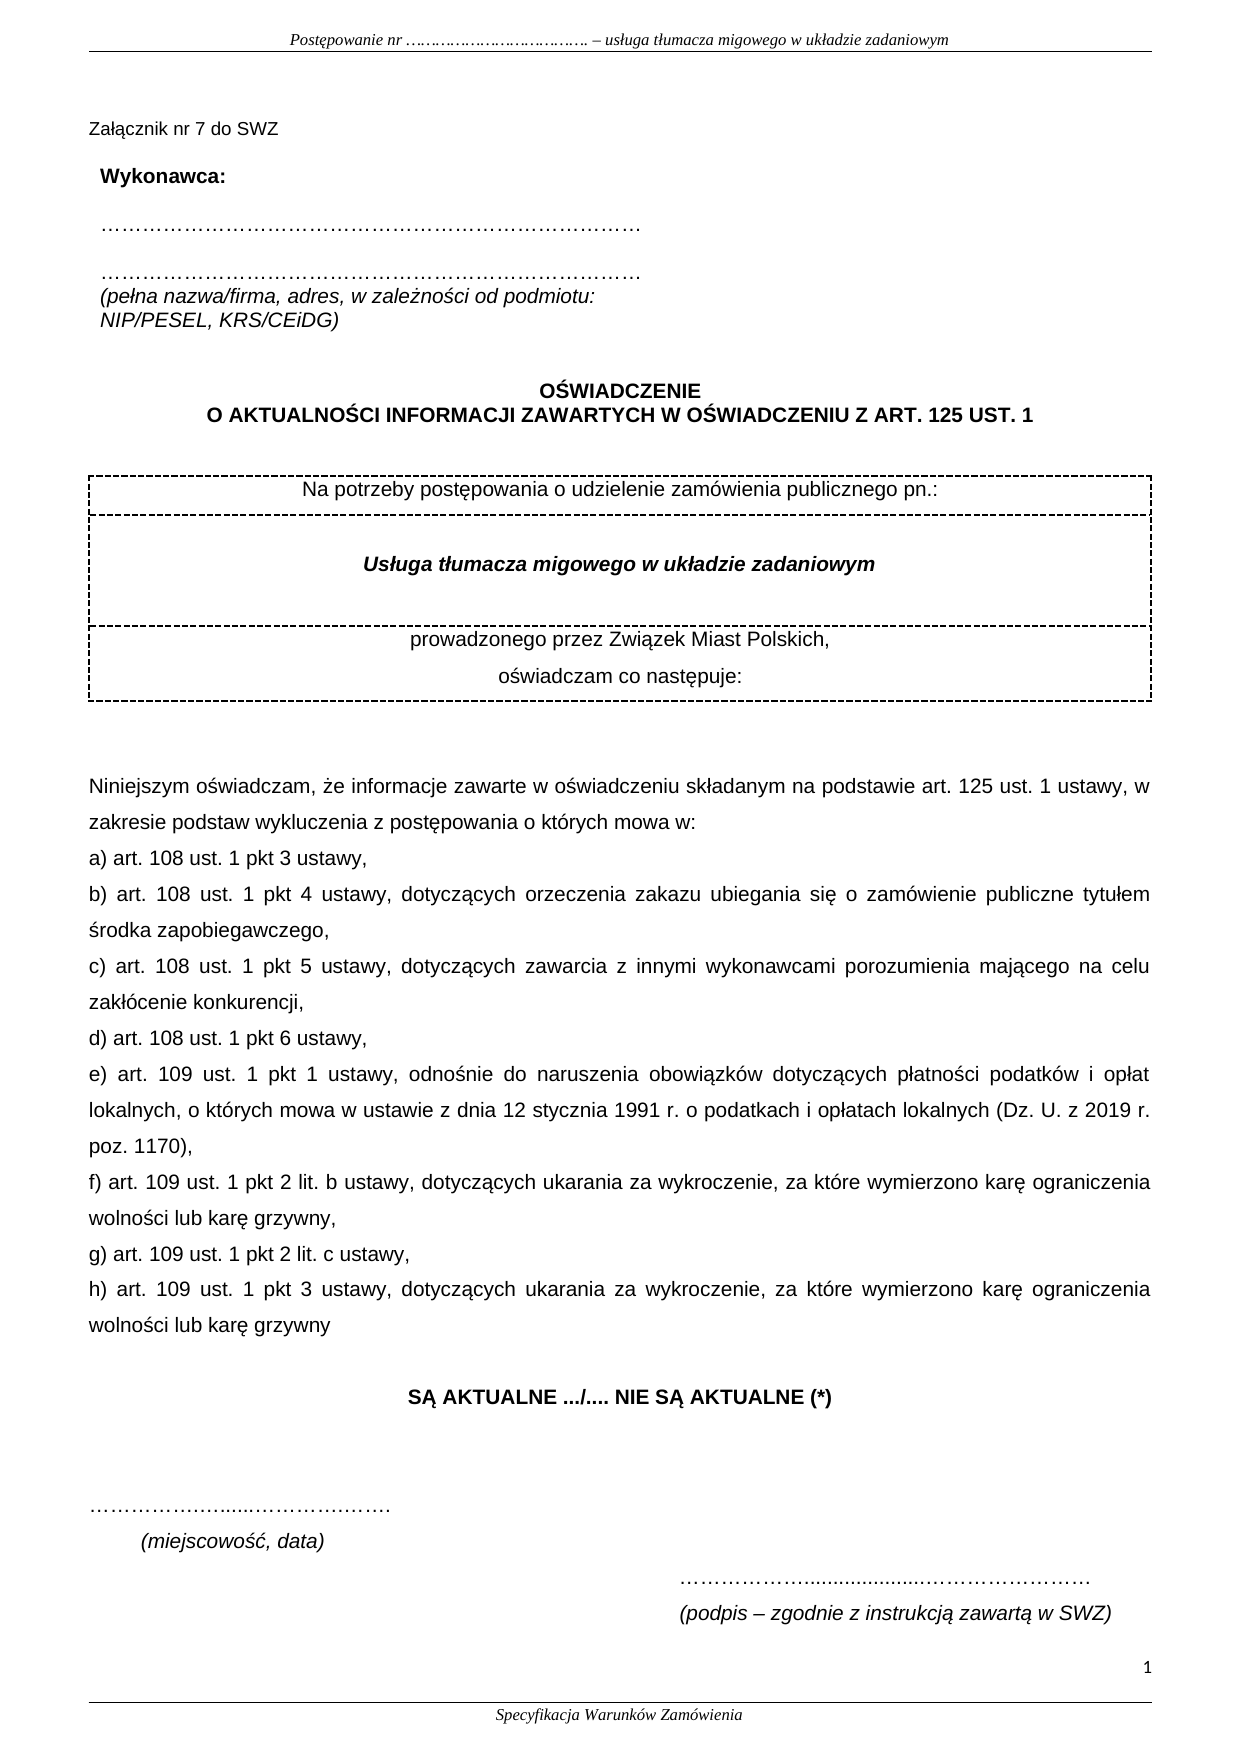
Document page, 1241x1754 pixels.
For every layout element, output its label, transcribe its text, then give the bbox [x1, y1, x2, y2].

text h) art. 109 ust. 1 pkt 3 ustawy, dotyczących ukarania za wykroczenie, za które wymierzono karę ograniczenia wolności lub karę grzywny [89, 1277, 1152, 1337]
table_cell Usługa tłumacza migowego w układzie zadaniowym [89, 514, 1151, 625]
text SĄ AKTUALNE .../.... NIE SĄ AKTUALNE (*) [89, 1385, 1152, 1409]
text c) art. 108 ust. 1 pkt 5 ustawy, dotyczących zawarcia z innymi wykonawcami porozumienia mającego na celu zakłócenie konkurencji, [89, 954, 1152, 1014]
text Załącznik nr 7 do SWZ [89, 118, 1152, 140]
table_cell (pełna nazwa/firma, adres, w zależności od podmiotu: NIP/PESEL, KRS/CEiDG) [89, 284, 653, 331]
table_header Na potrzeby postępowania o udzielenie zamówienia publicznego pn.: [89, 475, 1151, 514]
table_cell …………………………………………………………………… [89, 188, 653, 236]
text (podpis – zgodnie z instrukcją zawartą w SWZ) [679, 1601, 1152, 1625]
text a) art. 108 ust. 1 pkt 3 ustawy, [89, 846, 1152, 870]
text b) art. 108 ust. 1 pkt 4 ustawy, dotyczących orzeczenia zakazu ubiegania się o zamówienie publiczne tytułem środka zapobiegawczego, [89, 882, 1152, 942]
text ……………….....................…………………… [605, 1565, 1152, 1589]
text OŚWIADCZENIE [89, 379, 1152, 403]
text (miejscowość, data) [89, 1529, 1152, 1553]
text O AKTUALNOŚCI INFORMACJI ZAWARTYCH W OŚWIADCZENIU Z ART. 125 UST. 1 [89, 403, 1152, 427]
table_cell prowadzonego przez Związek Miast Polskich, oświadczam co następuje: [89, 625, 1151, 700]
table_cell …………………………………………………………………… [89, 236, 653, 283]
text …………….…......………….……. [89, 1493, 1152, 1517]
table_header Wykonawca: [89, 164, 653, 188]
text e) art. 109 ust. 1 pkt 1 ustawy, odnośnie do naruszenia obowiązków dotyczących płatności podatków i opłat lokalnych, o których mowa w ustawie z dnia 12 stycznia 1991 r. o podatkach i opłatach lokalnych (Dz. U. z 2019 r. poz. 1170), [89, 1062, 1152, 1157]
text d) art. 108 ust. 1 pkt 6 ustawy, [89, 1026, 1152, 1050]
text g) art. 109 ust. 1 pkt 2 lit. c ustawy, [89, 1241, 1152, 1265]
text Niniejszym oświadczam, że informacje zawarte w oświadczeniu składanym na podstawie art. 125 ust. 1 ustawy, w zakresie podstaw wykluczenia z postępowania o których mowa w: [89, 774, 1152, 834]
text f) art. 109 ust. 1 pkt 2 lit. b ustawy, dotyczących ukarania za wykroczenie, za które wymierzono karę ograniczenia wolności lub karę grzywny, [89, 1169, 1152, 1229]
